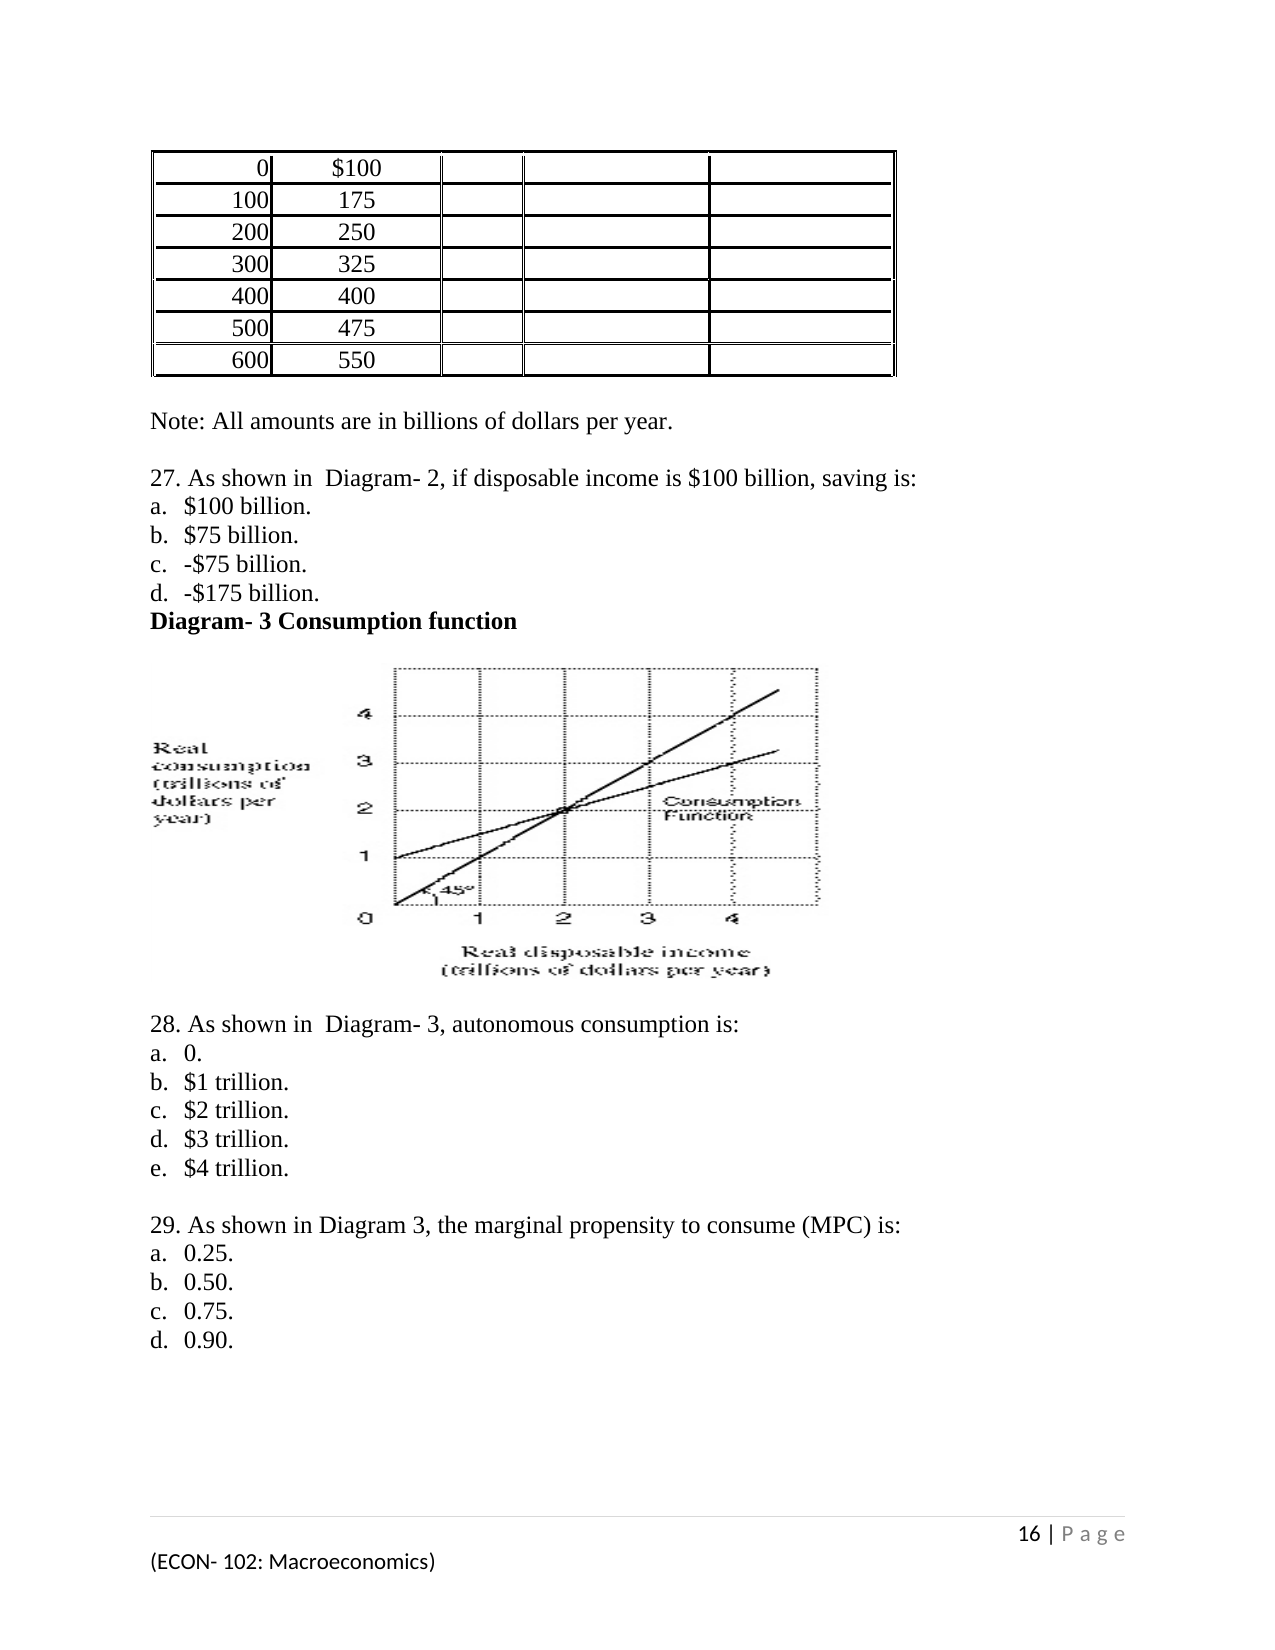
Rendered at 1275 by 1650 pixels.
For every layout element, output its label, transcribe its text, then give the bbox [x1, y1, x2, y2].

table_cell 28. As shown in Diagram- 3, autonomous consumption is: [150, 1009, 966, 1210]
table_cell Diagram- 3 Consumption function [150, 606, 966, 1009]
picture [150, 663, 838, 982]
table_cell 27. As shown in Diagram- 2, if disposable income is $100 billion, saving is: [150, 463, 966, 606]
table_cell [150, 150, 966, 463]
table_cell 29. As shown in Diagram 3, the marginal propensity to consume (MPC) is: [150, 1210, 966, 1353]
